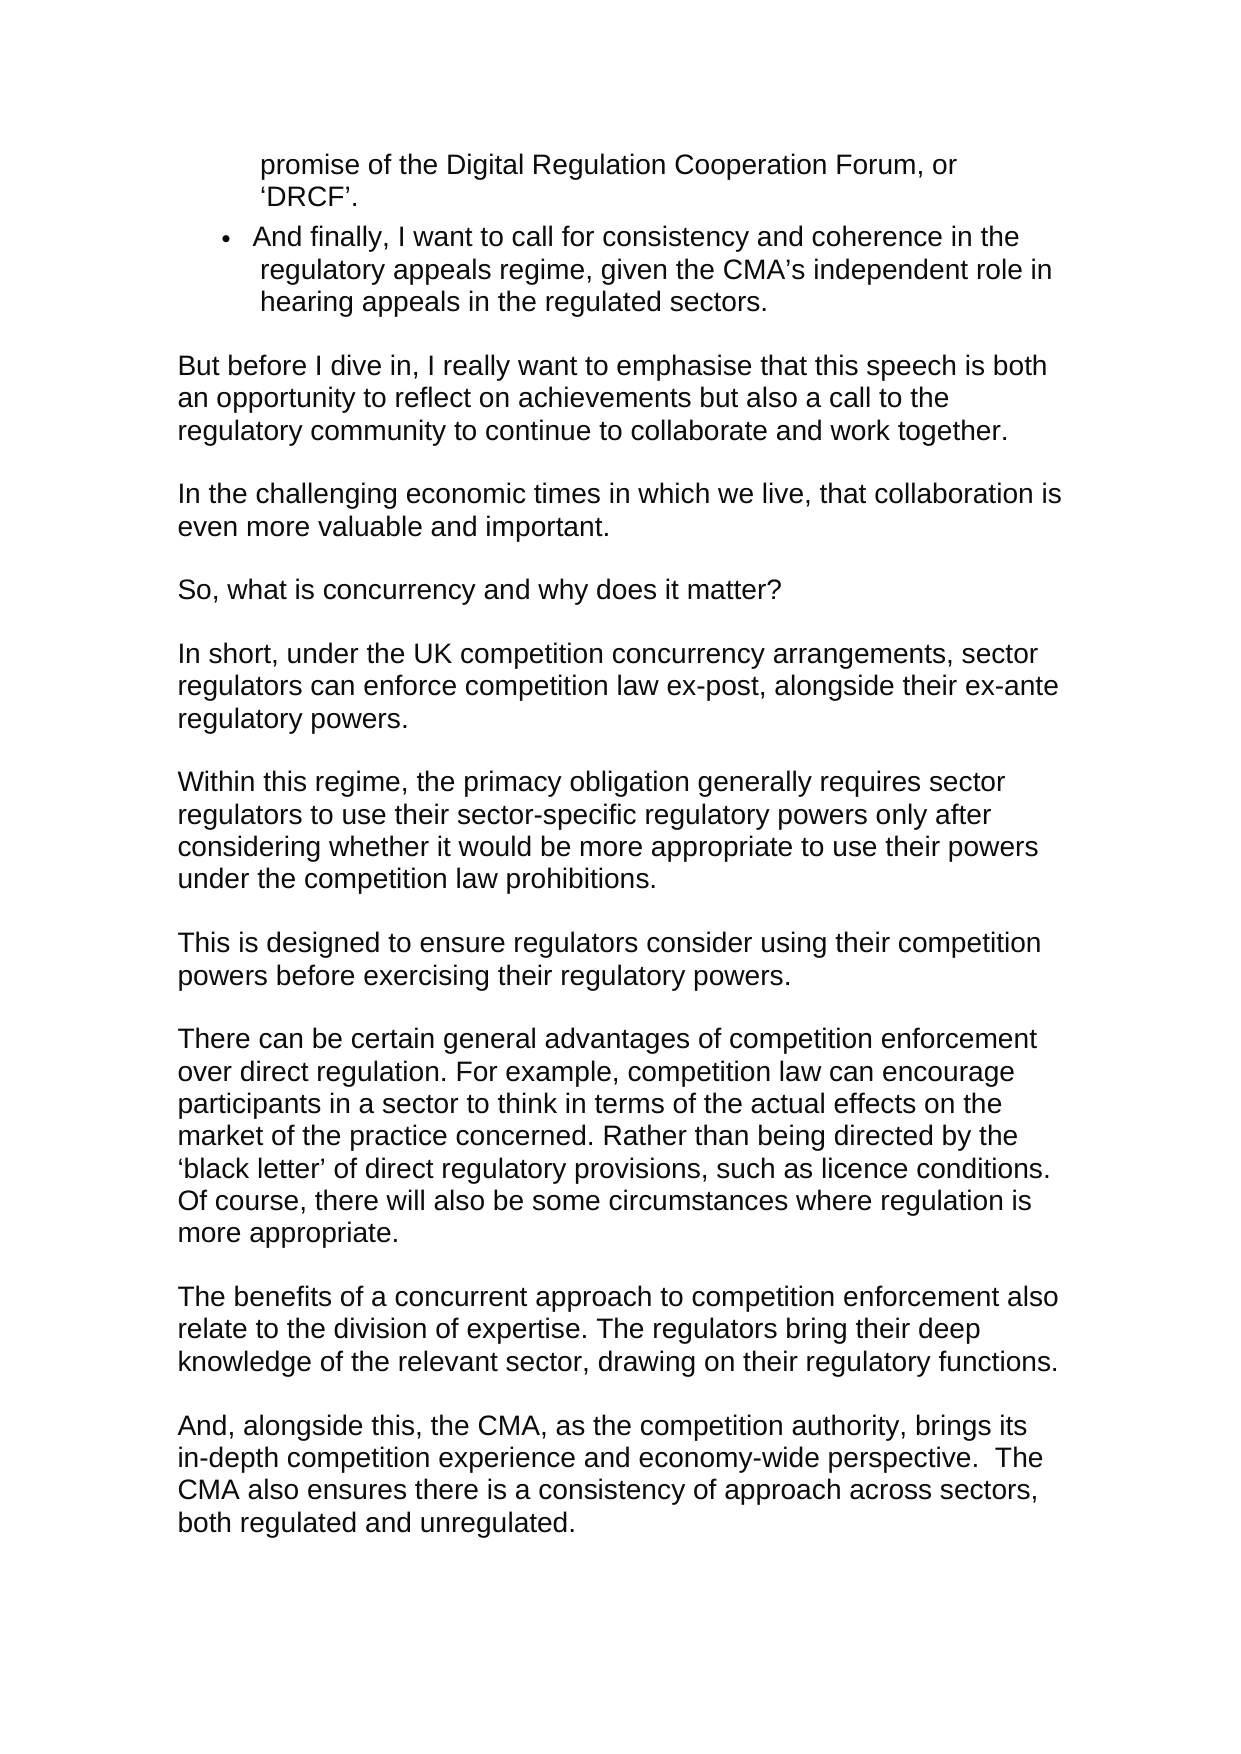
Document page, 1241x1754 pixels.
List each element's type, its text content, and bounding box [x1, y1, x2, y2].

text Within this regime, the primacy obligation generally requires sector regulators to use their sector-specific regulatory powers only after considering whether it would be more appropriate to use their powers under the competition law prohibitions. [177, 765, 1063, 895]
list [222, 148, 1063, 212]
text So, what is concurrency and why does it matter? [177, 573, 1063, 606]
text In the challenging economic times in which we live, that collaboration is even more valuable and important. [177, 477, 1063, 542]
text In short, under the UK competition concurrency arrangements, sector regulators can enforce competition law ex-post, alongside their ex-ante regulatory powers. [177, 637, 1063, 734]
list And finally, I want to call for consistency and coherence in the regulatory appeals regime, given the CMA’s independent role in hearing appeals in the regulated sectors. [222, 220, 1063, 317]
text The benefits of a concurrent approach to competition enforcement also relate to the division of expertise. The regulators bring their deep knowledge of the relevant sector, drawing on their regulatory functions. [177, 1280, 1063, 1377]
text There can be certain general advantages of competition enforcement over direct regulation. For example, competition law can encourage participants in a sector to think in terms of the actual effects on the market of the practice concerned. Rather than being directed by the ‘black letter’ of direct regulatory provisions, such as licence conditions. Of course, there will also be some circumstances where regulation is more appropriate. [177, 1022, 1063, 1249]
text And, alongside this, the CMA, as the competition authority, brings its in-depth competition experience and economy-wide perspective. The CMA also ensures there is a consistency of approach across sectors, both regulated and unregulated. [177, 1408, 1063, 1538]
text But before I dive in, I really want to emphasise that this speech is both an opportunity to reflect on achievements but also a call to the regulatory community to continue to collaborate and work together. [177, 349, 1063, 446]
text This is designed to ensure regulators consider using their competition powers before exercising their regulatory powers. [177, 926, 1063, 991]
